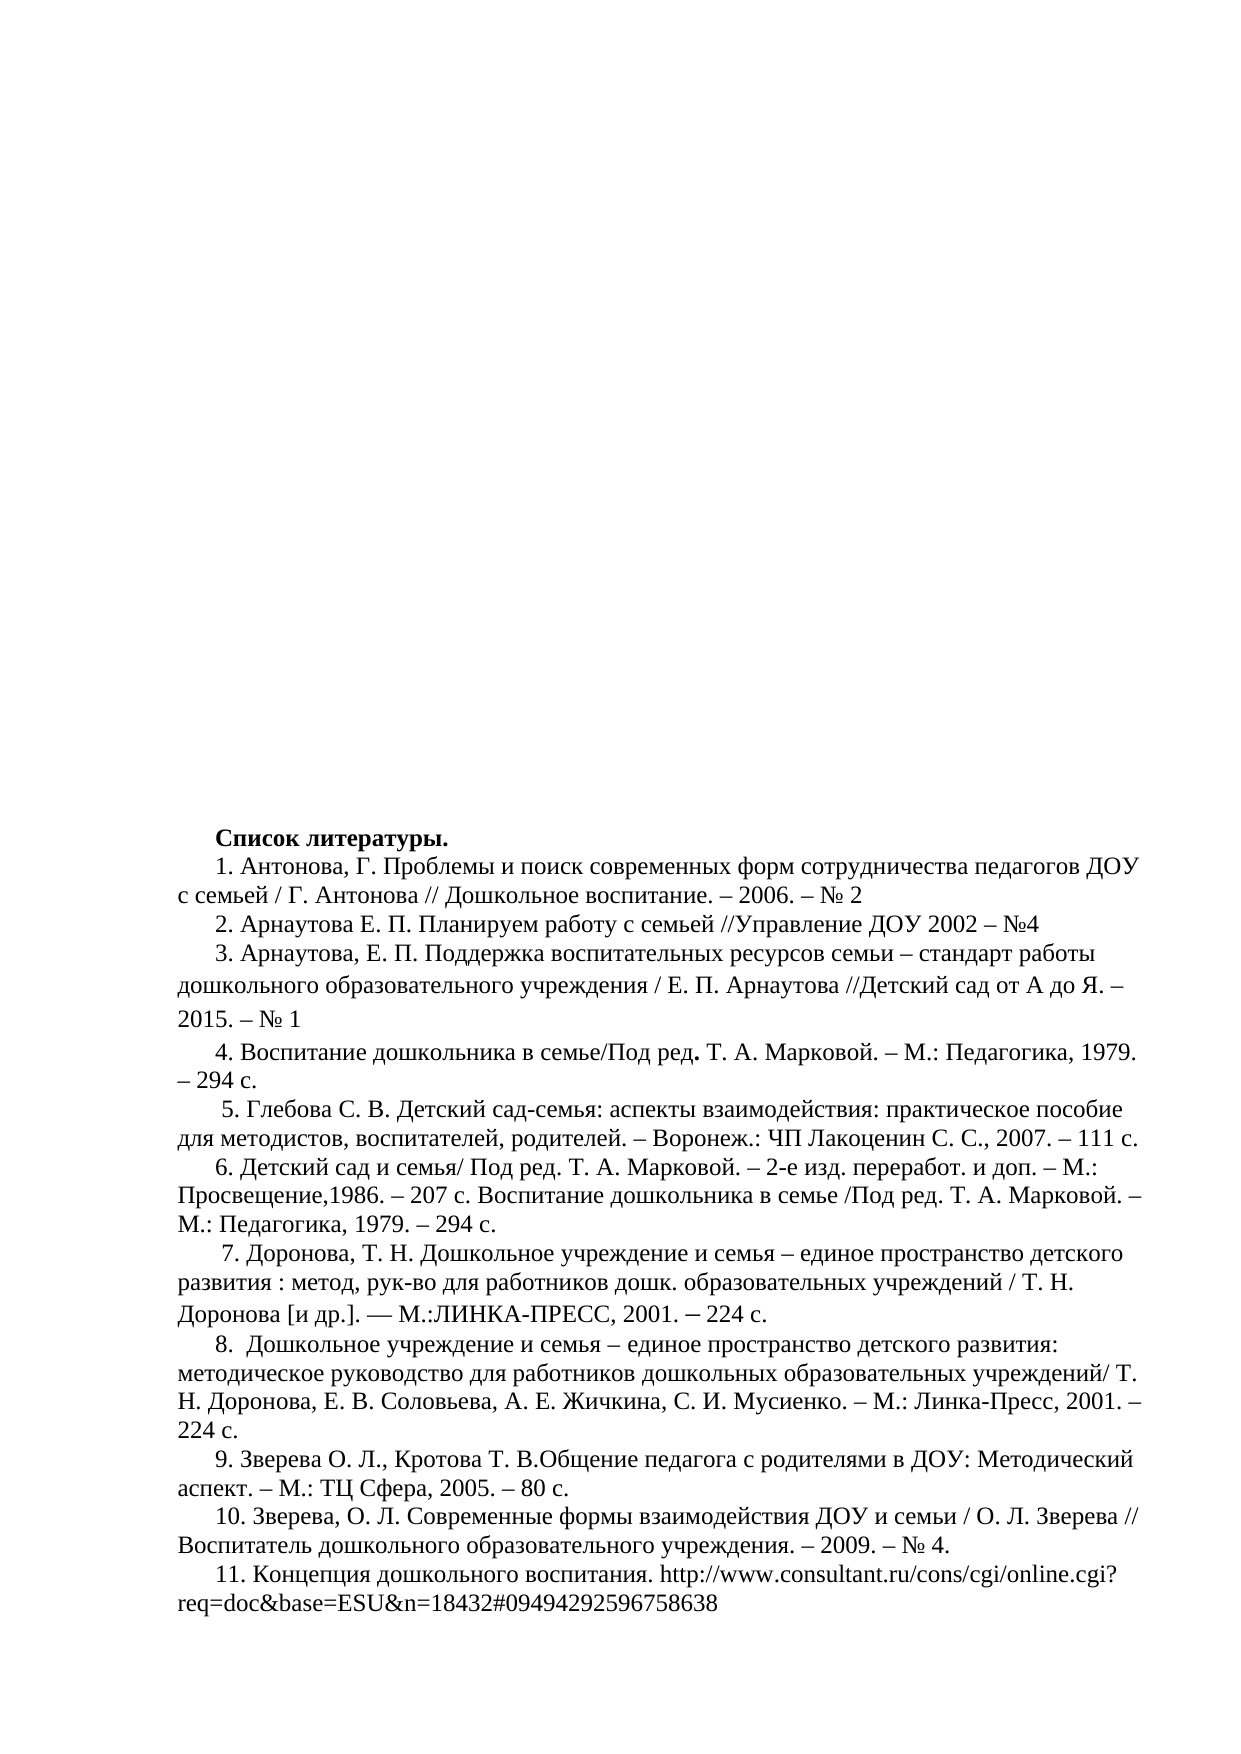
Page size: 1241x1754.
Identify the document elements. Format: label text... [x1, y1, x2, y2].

text 6. Детский сад и семья/ Под ред. Т. А. Марковой. – 2-е изд. переработ. и доп. – М.: Просвещение,1986. – 207 с. Воспитание дошкольника в семье /Под ред. Т. А. Марковой. – М.: Педагогика, 1979. – 294 с. [177, 1152, 1152, 1238]
text 7. Доронова, Т. Н. Дошкольное учреждение и семья – единое пространство детского развития : метод, рук-во для работников дошк. образовательных учреждений / Т. Н. Доронова [и др.]. — М.:ЛИНКА-ПРЕСС, 2001. – 224 с. [177, 1238, 1152, 1329]
text 9. Зверева О. Л., Кротова Т. В.Общение педагога с родителями в ДОУ: Методический аспект. – М.: ТЦ Сфера, 2005. – 80 с. [177, 1444, 1152, 1501]
text 11. Концепция дошкольного воспитания. http://www.consultant.ru/cons/cgi/online.cgi?req=doc&base=ESU&n=18432#09494292596758638 [177, 1559, 1152, 1616]
text 10. Зверева, О. Л. Современные формы взаимодействия ДОУ и семьи / О. Л. Зверева // Воспитатель дошкольного образовательного учреждения. – 2009. – № 4. [177, 1501, 1152, 1559]
text 4. Воспитание дошкольника в семье/Под ред. Т. А. Марковой. – М.: Педагогика, 1979. – 294 с. [177, 1037, 1152, 1094]
text Список литературы. [177, 823, 1152, 851]
text 8. Дошкольное учреждение и семья – единое пространство детского развития: методическое руководство для работников дошкольных образовательных учреждений/ Т. Н. Доронова, Е. В. Соловьева, А. Е. Жичкина, С. И. Мусиенко. – М.: Линка-Пресс, 2001. – 224 с. [177, 1329, 1152, 1444]
text 1. Антонова, Г. Проблемы и поиск современных форм сотрудничества педагогов ДОУ с семьей / Г. Антонова // Дошкольное воспитание. – 2006. – № 2 [177, 851, 1152, 909]
text 5. Глебова С. В. Детский сад-семья: аспекты взаимодействия: практическое пособие для методистов, воспитателей, родителей. – Воронеж.: ЧП Лакоценин С. С., 2007. – 111 с. [177, 1094, 1152, 1152]
text 2. Арнаутова Е. П. Планируем работу с семьей //Управление ДОУ 2002 – №4 [177, 909, 1152, 938]
text 3. Арнаутова, Е. П. Поддержка воспитательных ресурсов семьи – стандарт работы дошкольного образовательного учреждения / Е. П. Арнаутова //Детский сад от А до Я. – 2015. – № 1 [177, 938, 1152, 1032]
